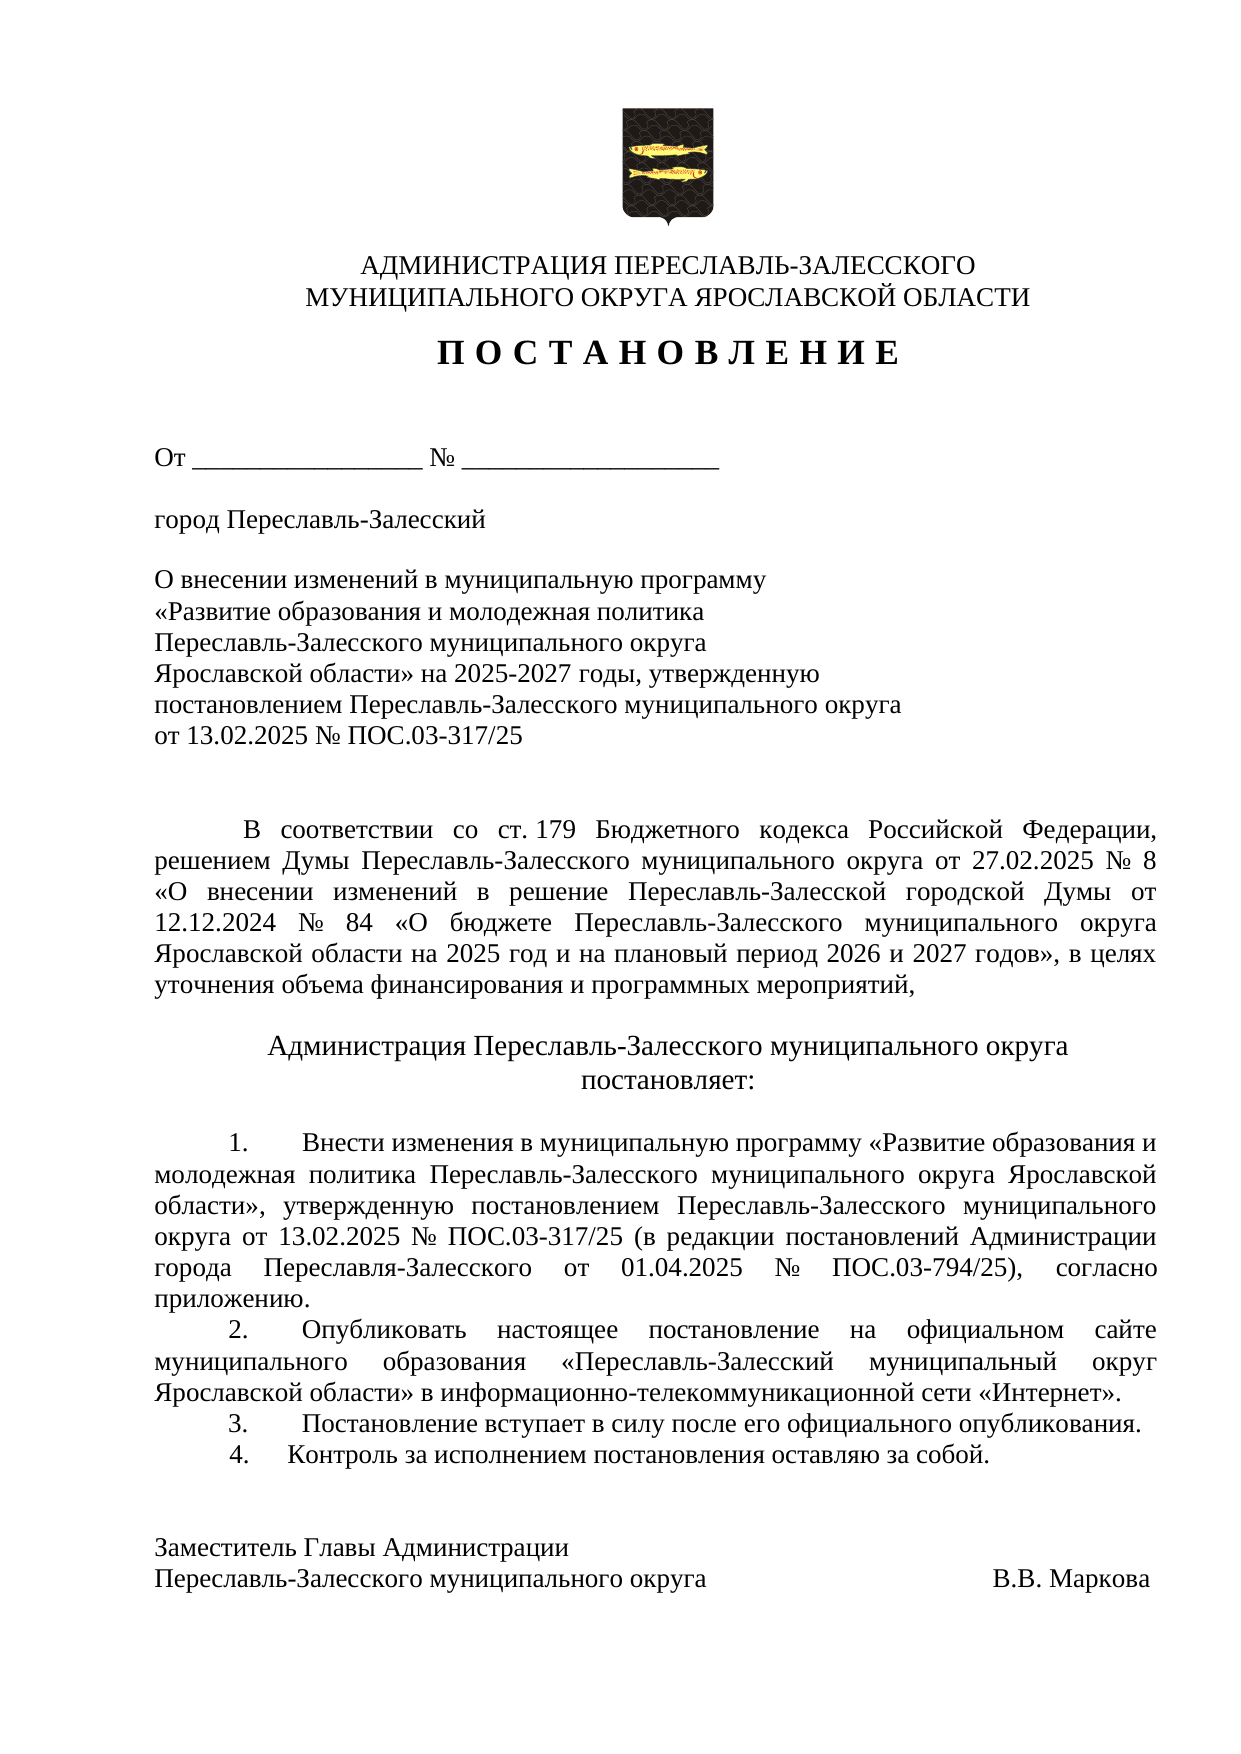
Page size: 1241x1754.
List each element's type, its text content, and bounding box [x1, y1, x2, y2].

text от 13.02.2025 № ПОС.03-317/25 [154, 719, 1182, 750]
text Переславль-Залесского муниципального округа [154, 626, 1182, 657]
text Переславль-Залесского муниципального округа В.В. Маркова [154, 1563, 1182, 1594]
text От _________________ № ___________________ [154, 441, 1182, 472]
text постановлением Переславль-Залесского муниципального округа [154, 688, 1182, 719]
text В соответствии со ст. 179 Бюджетного кодекса Российской Федерации, решением Думы Переславль-Залесского муниципального округа от 27.02.2025 № 8 «О внесении изменений в решение Переславль-Залесской городской Думы от 12.12.2024 № 84 «О бюджете Переславль-Залесского муниципального округа Ярославской области на 2025 год и на плановый период 2026 и 2027 годов», в целях уточнения объема финансирования и программных мероприятий, [154, 813, 1158, 999]
text О внесении изменений в муниципальную программу [154, 563, 1182, 595]
text Администрация Переславль-Залесского муниципального округа [154, 1028, 1182, 1062]
text 4. Контроль за исполнением постановления оставляю за собой. [154, 1438, 1158, 1469]
text 2. Опубликовать настоящее постановление на официальном сайте муниципального образования «Переславль-Залесский муниципальный округ Ярославской области» в информационно-телекоммуникационной сети «Интернет». [154, 1313, 1158, 1407]
text МУНИЦИПАЛЬНОГО ОКРУГА ЯРОСЛАВСКОЙ ОБЛАСТИ [154, 281, 1182, 312]
text Заместитель Главы Администрации [154, 1531, 1182, 1563]
text «Развитие образования и молодежная политика [154, 595, 1182, 626]
text АДМИНИСТРАЦИЯ ПЕРЕСЛАВЛЬ-ЗАЛЕССКОГО [154, 249, 1182, 281]
text постановляет: [154, 1062, 1182, 1095]
subtitle ПОСТАНОВЛЕНИЕ [154, 331, 1182, 372]
text Ярославской области» на 2025-2027 годы, утвержденную [154, 657, 1182, 688]
text город Переславль-Залесский [154, 504, 1182, 535]
text 3. Постановление вступает в силу после его официального опубликования. [154, 1407, 1158, 1438]
text 1. Внести изменения в муниципальную программу «Развитие образования и молодежная политика Переславль-Залесского муниципального округа Ярославской области», утвержденную постановлением Переславль-Залесского муниципального округа от 13.02.2025 № ПОС.03-317/25 (в редакции постановлений Администрации города Переславля-Залесского от 01.04.2025 № ПОС.03-794/25), согласно приложению. [154, 1127, 1158, 1313]
